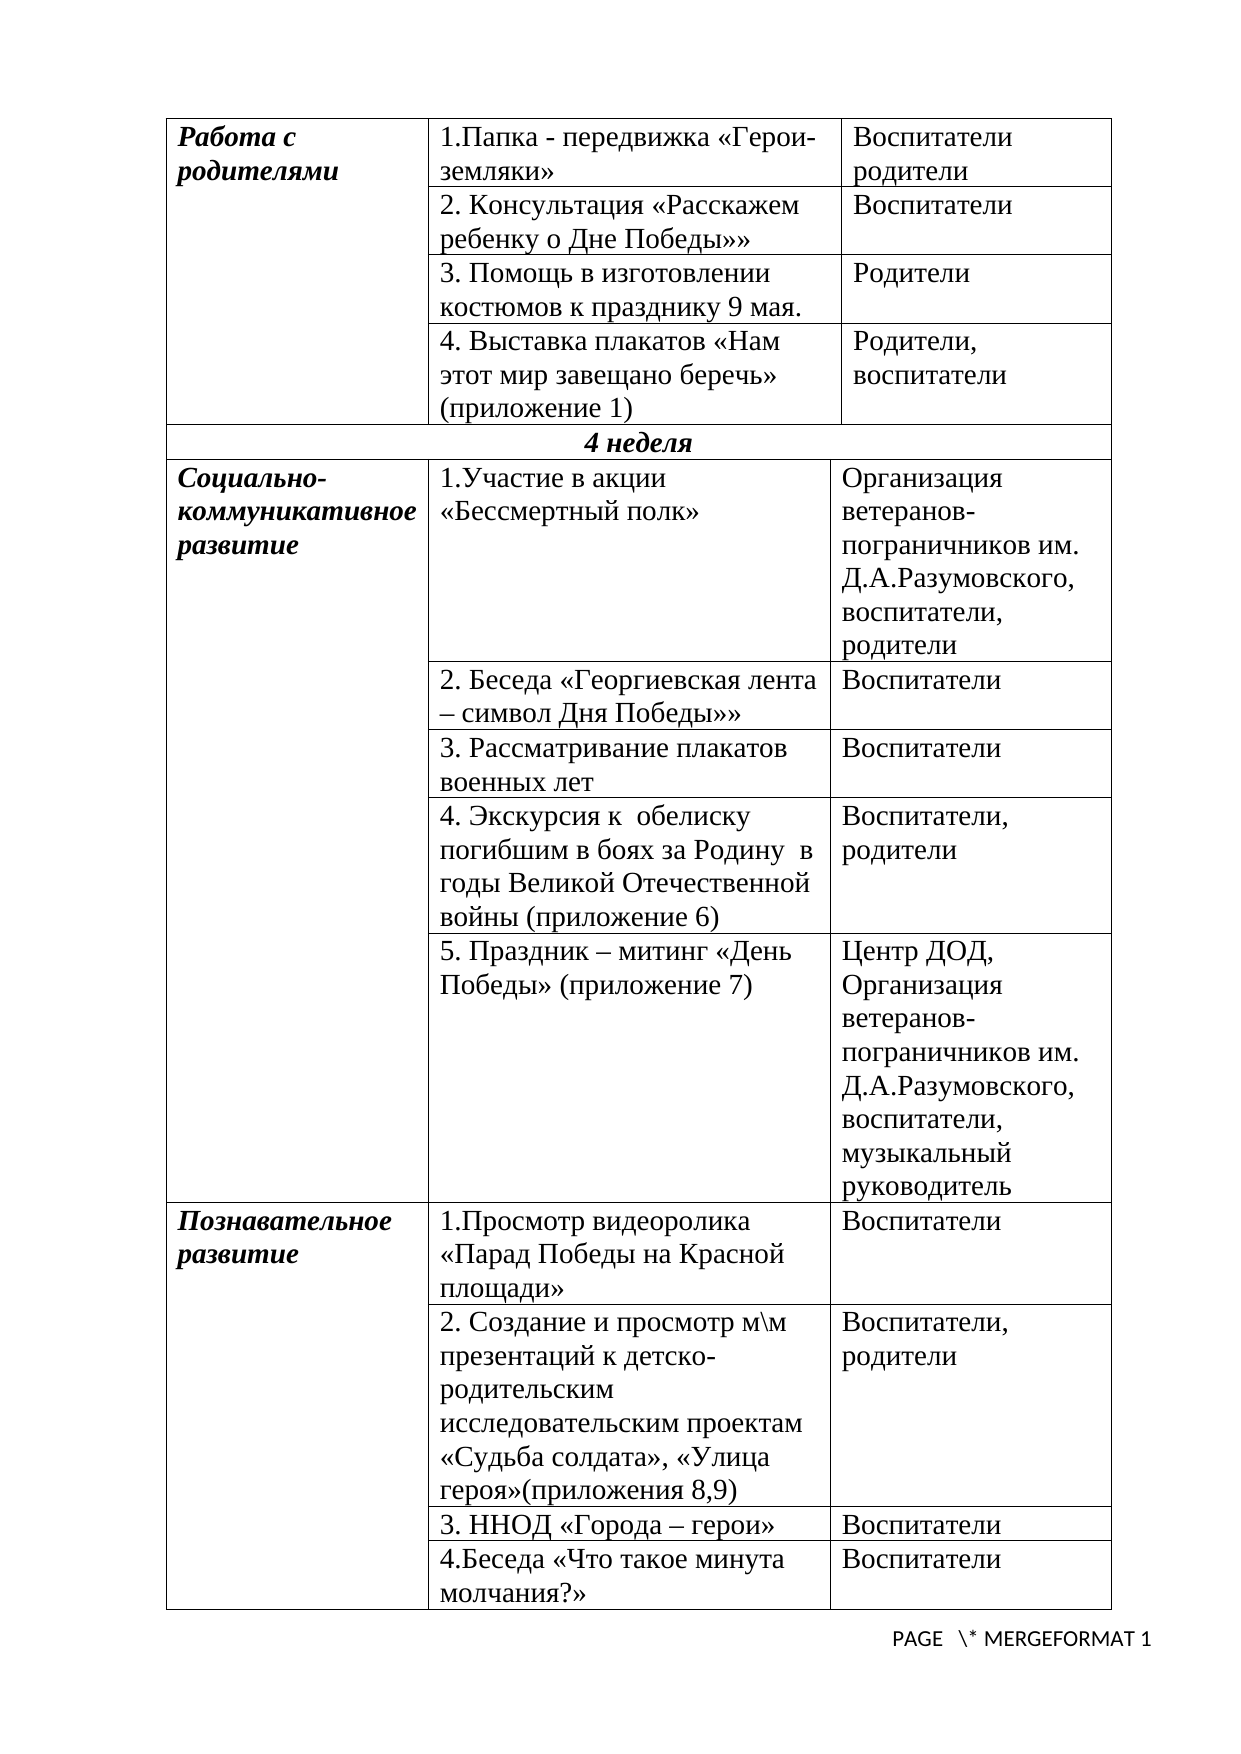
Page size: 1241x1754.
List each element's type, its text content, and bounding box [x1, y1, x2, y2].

table_cell 2. Консультация «Расскажем ребенку о Дне Победы»» [429, 187, 841, 254]
table_cell 4.Беседа «Что такое минута молчания?» [429, 1541, 830, 1608]
table_cell Воспитатели, родители [831, 798, 1111, 932]
table_cell 3. Помощь в изготовлении костюмов к празднику 9 мая. [429, 255, 841, 322]
table_cell 3. Рассматривание плакатов военных лет [429, 730, 830, 797]
table_cell 2. Беседа «Георгиевская лента – символ Дня Победы»» [429, 662, 830, 729]
table_cell 4. Экскурсия к обелиску погибшим в боях за Родину в годы Великой Отечественной войны (приложение 6) [429, 798, 830, 932]
table_cell 4 неделя [167, 425, 1111, 459]
table_cell Социально-коммуникативное развитие [167, 460, 428, 1202]
table_cell 1.Папка - передвижка «Герои-земляки» [429, 119, 841, 186]
table_cell 1.Участие в акции «Бессмертный полк» [429, 460, 830, 661]
table_cell Родители, воспитатели [842, 324, 1111, 424]
table_cell Воспитатели [831, 730, 1111, 797]
table_cell Воспитатели [831, 1541, 1111, 1608]
table_cell Работа с родителями [167, 119, 428, 424]
table_cell 4. Выставка плакатов «Нам этот мир завещано беречь» (приложение 1) [429, 324, 841, 424]
table_cell Воспитатели [831, 662, 1111, 729]
table_cell 3. ННОД «Города – герои» [429, 1507, 830, 1540]
table_cell Воспитатели [842, 187, 1111, 254]
table_cell Познавательное развитие [167, 1203, 428, 1608]
table_cell 5. Праздник – митинг «День Победы» (приложение 7) [429, 934, 830, 1202]
table_cell 2. Создание и просмотр м\м презентаций к детско-родительским исследовательским проектам «Судьба солдата», «Улица героя»(приложения 8,9) [429, 1305, 830, 1506]
table_cell Воспитатели [831, 1507, 1111, 1540]
table_cell 1.Просмотр видеоролика «Парад Победы на Красной площади» [429, 1203, 830, 1303]
table_cell Центр ДОД, Организация ветеранов-пограничников им. Д.А.Разумовского, воспитатели, музыкальный руководитель [831, 934, 1111, 1202]
table_cell Воспитатели, родители [831, 1305, 1111, 1506]
table_cell Организация ветеранов-пограничников им. Д.А.Разумовского, воспитатели, родители [831, 460, 1111, 661]
table_cell Родители [842, 255, 1111, 322]
table_cell Воспитатели [831, 1203, 1111, 1303]
table_cell Воспитатели родители [842, 119, 1111, 186]
